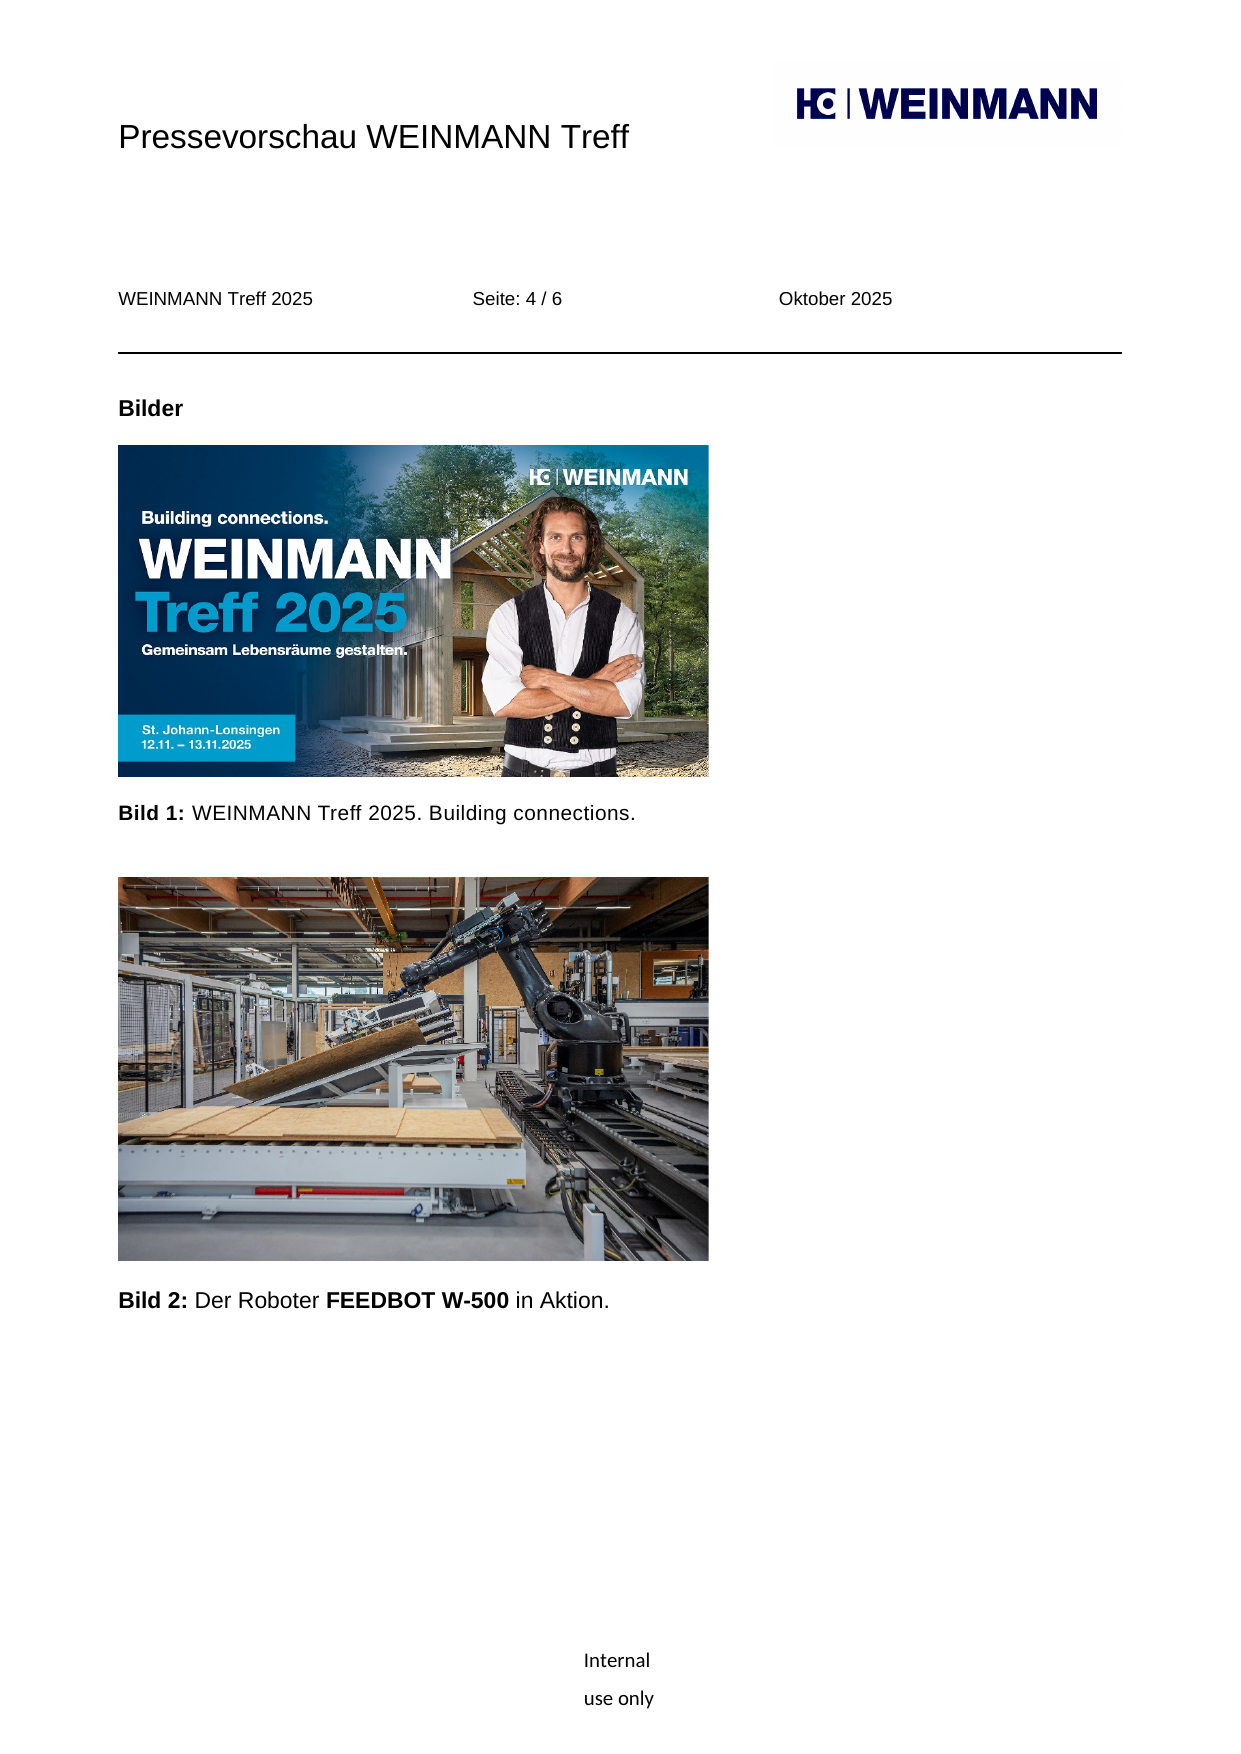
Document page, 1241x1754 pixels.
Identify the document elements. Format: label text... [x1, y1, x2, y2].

picture [232, 726, 279, 737]
picture [207, 741, 216, 748]
title Bild 1: WEINMANN Treff 2025. Building connections. [118, 801, 1004, 825]
picture [211, 726, 222, 735]
picture [164, 726, 175, 734]
text Bilder [118, 395, 1004, 421]
picture [196, 740, 201, 749]
picture [148, 740, 154, 748]
text Bild 2: Der Roboter FEEDBOT W-500 in Aktion. [118, 1287, 1004, 1313]
picture [173, 725, 208, 734]
picture [118, 877, 709, 1261]
picture [222, 740, 250, 748]
picture [143, 725, 154, 734]
picture [771, 59, 1123, 149]
picture [118, 445, 709, 777]
